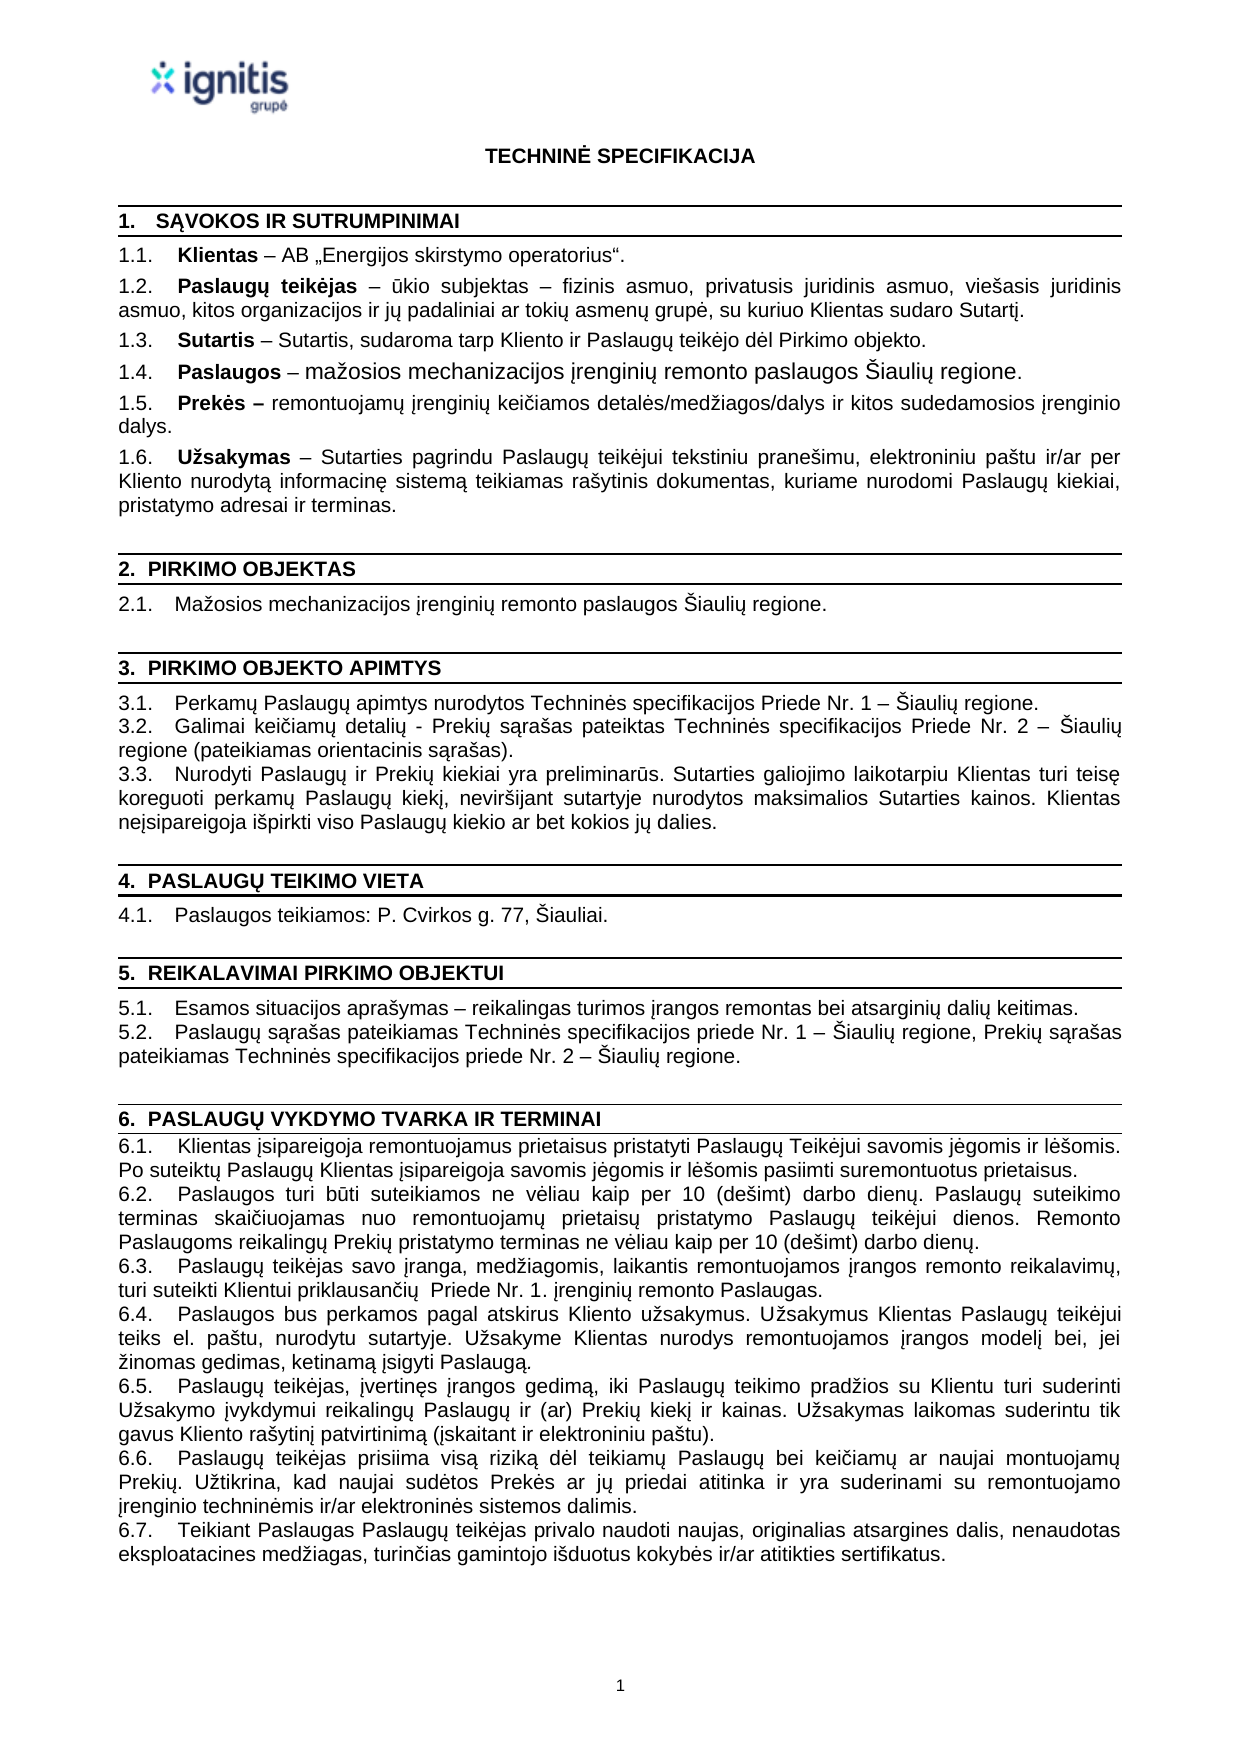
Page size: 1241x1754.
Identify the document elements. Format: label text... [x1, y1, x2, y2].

list Užsakymas – Sutarties pagrindu Paslaugų teikėjui tekstiniu pranešimu, elektroniniu paštu ir/ar per Kliento nurodytą informacinę sistemą teikiamas rašytinis dokumentas, kuriame nurodomi Paslaugų kiekiai, pristatymo adresai ir terminas. [118, 444, 1122, 516]
list Mažosios mechanizacijos įrenginių remonto paslaugos Šiaulių regione. [118, 591, 1122, 615]
list Paslaugų teikėjas savo įranga, medžiagomis, laikantis remontuojamos įrangos remonto reikalavimų, turi suteikti Klientui priklausančių Priede Nr. 1. įrenginių remonto Paslaugas. [118, 1254, 1122, 1302]
list Paslaugų sąrašas pateikiamas Techninės specifikacijos priede Nr. 1 – Šiaulių regione, Prekių sąrašas pateikiamas Techninės specifikacijos priede Nr. 2 – Šiaulių regione. [118, 1019, 1122, 1067]
list Paslaugų teikėjas, įvertinęs įrangos gedimą, iki Paslaugų teikimo pradžios su Klientu turi suderinti Užsakymo įvykdymui reikalingų Paslaugų ir (ar) Prekių kiekį ir kainas. Užsakymas laikomas suderintu tik gavus Kliento rašytinį patvirtinimą (įskaitant ir elektroniniu paštu). [118, 1374, 1122, 1446]
list Nurodyti Paslaugų ir Prekių kiekiai yra preliminarūs. Sutarties galiojimo laikotarpiu Klientas turi teisę koreguoti perkamų Paslaugų kiekį, neviršijant sutartyje nurodytos maksimalios Sutarties kainos. Klientas neįsipareigoja išpirkti viso Paslaugų kiekio ar bet kokios jų dalies. [118, 762, 1122, 834]
list Paslaugų teikėjas prisiima visą riziką dėl teikiamų Paslaugų bei keičiamų ar naujai montuojamų Prekių. Užtikrina, kad naujai sudėtos Prekės ar jų priedai atitinka ir yra suderinami su remontuojamo įrenginio techninėmis ir/ar elektroninės sistemos dalimis. [118, 1446, 1122, 1517]
list Teikiant Paslaugas Paslaugų teikėjas privalo naudoti naujas, originalias atsargines dalis, nenaudotas eksploatacines medžiagas, turinčias gamintojo išduotus kokybės ir/ar atitikties sertifikatus. [118, 1517, 1122, 1565]
list PIRKIMO OBJEKTO APIMTYS [118, 654, 1122, 682]
list Esamos situacijos aprašymas – reikalingas turimos įrangos remontas bei atsarginių dalių keitimas. [118, 996, 1122, 1019]
picture [118, 44, 326, 138]
list PIRKIMO OBJEKTAS [118, 555, 1122, 583]
list SĄVOKOS IR SUTRUMPINIMAI [118, 207, 1122, 235]
text TECHNINĖ SPECIFIKACIJA [118, 144, 1122, 168]
list Perkamų Paslaugų apimtys nurodytos Techninės specifikacijos Priede Nr. 1 – Šiaulių regione. [118, 690, 1122, 714]
list Paslaugos – . [118, 358, 1122, 384]
list Sutartis – Sutartis, sudaroma tarp Kliento ir Paslaugų teikėjo dėl Pirkimo objekto. [118, 328, 1122, 352]
list Paslaugos teikiamos: P. Cvirkos g. 77, Šiauliai. [118, 903, 1122, 927]
list Galimai keičiamų detalių - Prekių sąrašas pateiktas Techninės specifikacijos Priede Nr. 2 – Šiaulių regione (pateikiamas orientacinis sąrašas). [118, 714, 1122, 762]
list PASLAUGŲ TEIKIMO VIETA [118, 866, 1122, 894]
list Klientas įsipareigoja remontuojamus prietaisus pristatyti Paslaugų Teikėjui savomis jėgomis ir lėšomis. Po suteiktų Paslaugų Klientas įsipareigoja savomis jėgomis ir lėšomis pasiimti suremontuotus prietaisus. [118, 1134, 1122, 1182]
list PASLAUGŲ VYKDYMO TVARKA IR TERMINAI [118, 1105, 1122, 1133]
list Prekės – remontuojamų įrenginių keičiamos detalės/medžiagos/dalys ir kitos sudedamosios įrenginio dalys. [118, 390, 1122, 438]
list Paslaugos bus perkamos pagal atskirus Kliento užsakymus. Užsakymus Klientas Paslaugų teikėjui teiks el. paštu, nurodytu sutartyje. Užsakyme Klientas nurodys remontuojamos įrangos modelį bei, jei žinomas gedimas, ketinamą įsigyti Paslaugą. [118, 1302, 1122, 1374]
list REIKALAVIMAI PIRKIMO OBJEKTUI [118, 959, 1122, 987]
list Paslaugos turi būti suteikiamos ne vėliau kaip per 10 (dešimt) darbo dienų. Paslaugų suteikimo terminas skaičiuojamas nuo remontuojamų prietaisų pristatymo Paslaugų teikėjui dienos. Remonto Paslaugoms reikalingų Prekių pristatymo terminas ne vėliau kaip per 10 (dešimt) darbo dienų. [118, 1182, 1122, 1254]
list Paslaugų teikėjas – ūkio subjektas – fizinis asmuo, privatusis juridinis asmuo, viešasis juridinis asmuo, kitos organizacijos ir jų padaliniai ar tokių asmenų grupė, su kuriuo Klientas sudaro Sutartį. [118, 273, 1122, 321]
list Klientas – . [118, 243, 1122, 267]
